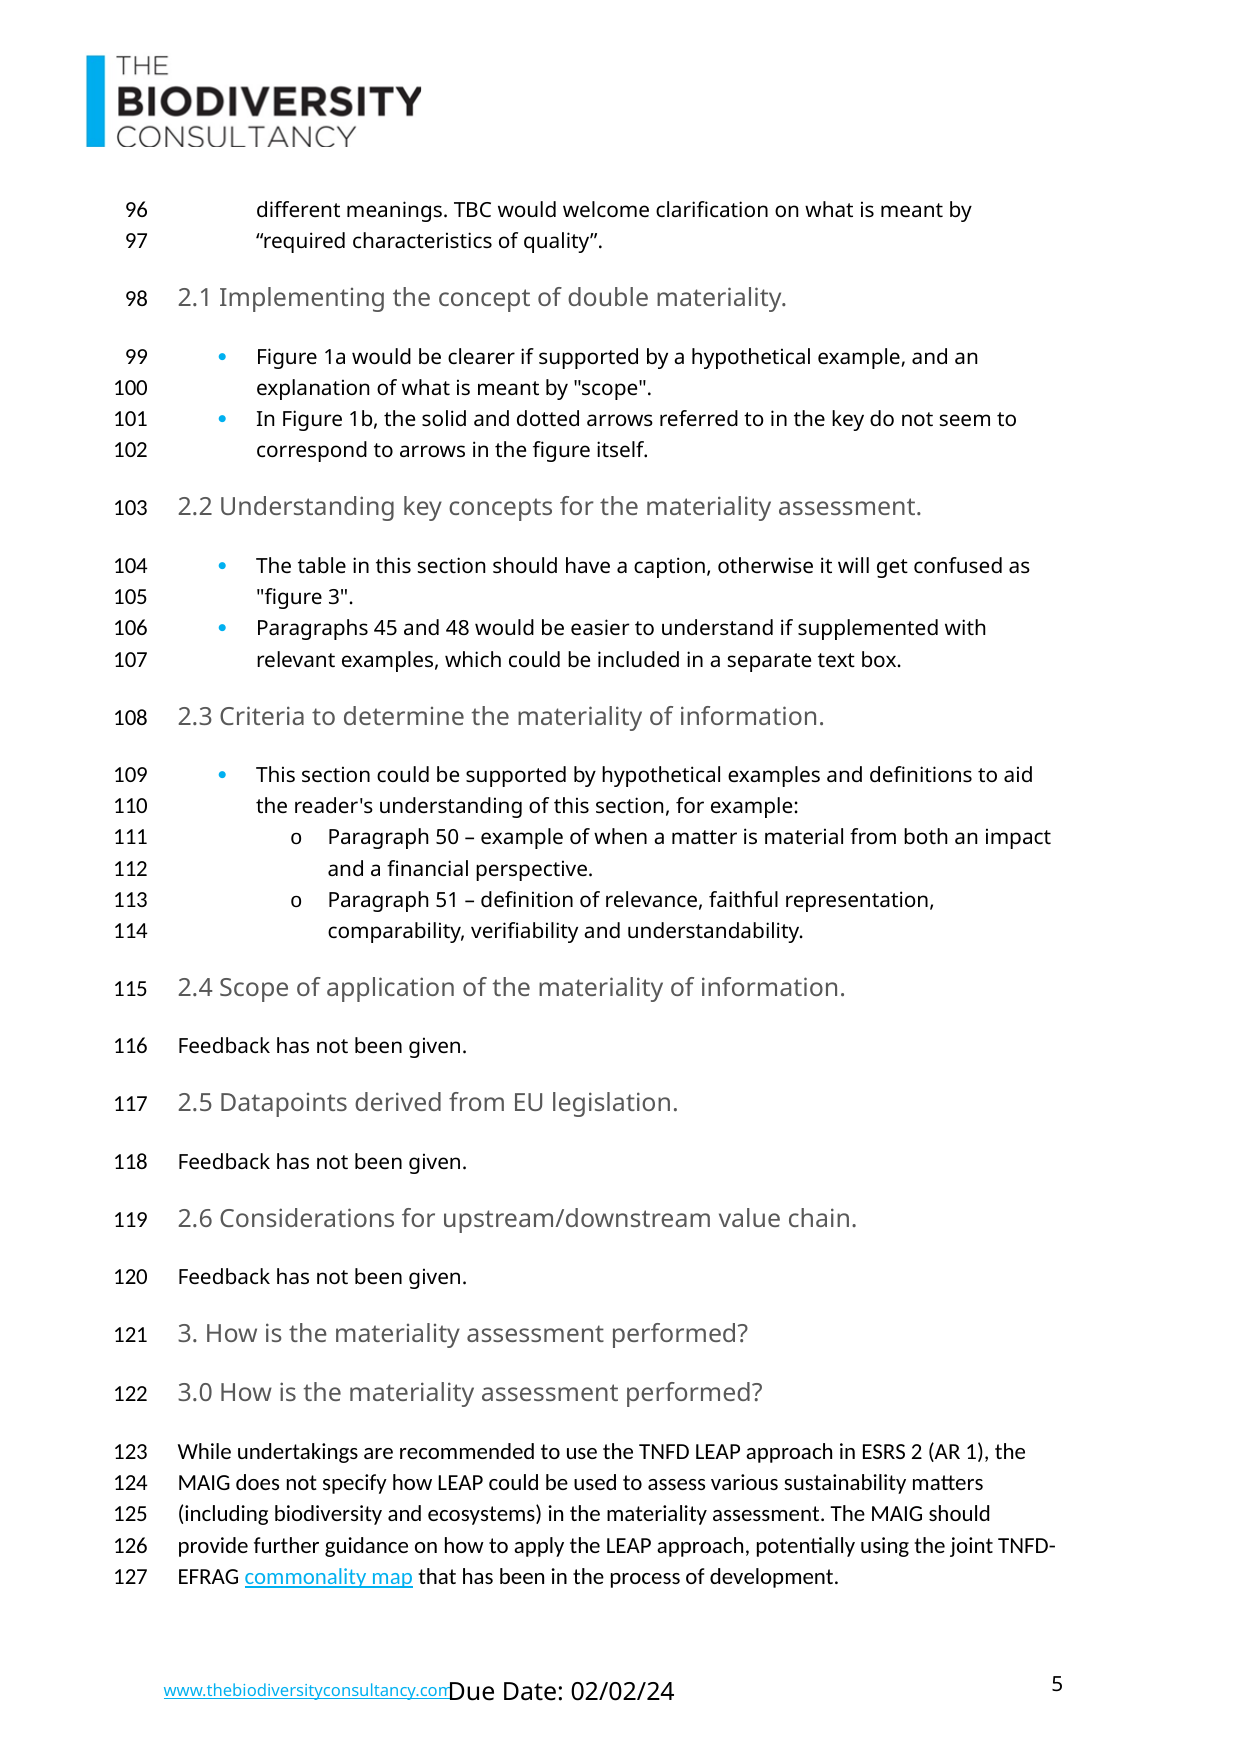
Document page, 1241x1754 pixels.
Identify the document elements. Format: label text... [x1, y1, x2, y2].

subtitle 3. How is the materiality assessment performed? [177, 1316, 1063, 1350]
picture [83, 52, 421, 146]
list Paragraph 50 – example of when a matter is material from both an impact and a financial perspective. [290, 820, 1063, 882]
subtitle 2.2 Understanding key concepts for the materiality assessment. [177, 489, 1063, 523]
subtitle 2.6 Considerations for upstream/downstream value chain. [177, 1200, 1063, 1234]
text Feedback has not been given. [177, 1144, 1063, 1175]
subtitle 2.1 Implementing the concept of double materiality. [177, 280, 1063, 314]
text Feedback has not been given. [177, 1029, 1063, 1060]
subtitle 2.3 Criteria to determine the materiality of information. [177, 698, 1063, 732]
text In Figure 1b, the solid and dotted arrows referred to in the key do not seem to correspond to arrows in the figure itself. [218, 402, 1063, 464]
text While undertakings are recommended to use the TNFD LEAP approach in ESRS 2 (AR 1), the MAIG does not specify how LEAP could be used to assess various sustainability matters (including biodiversity and ecosystems) in the materiality assessment. The MAIG should provide further guidance on how to apply the LEAP approach, potentially using the joint TNFD-EFRAG commonality map that has been in the process of development. [177, 1434, 1063, 1590]
subtitle 3.0 How is the materiality assessment performed? [177, 1375, 1063, 1409]
text The table in this section should have a caption, otherwise it will get confused as "figure 3". [218, 548, 1063, 611]
text Paragraphs 45 and 48 would be easier to understand if supplemented with relevant examples, which could be included in a separate text box. [218, 611, 1063, 673]
list Paragraph 51 – definition of relevance, faithful representation, comparability, verifiability and understandability. [290, 882, 1063, 945]
text This section could be supported by hypothetical examples and definitions to aid the reader's understanding of this section, for example: [218, 757, 1063, 820]
subtitle 2.4 Scope of application of the materiality of information. [177, 970, 1063, 1004]
text Figure 1a would be clearer if supported by a hypothetical example, and an explanation of what is meant by "scope". [218, 339, 1063, 402]
text Feedback has not been given. [177, 1259, 1063, 1291]
subtitle 2.5 Datapoints derived from EU legislation. [177, 1085, 1063, 1119]
